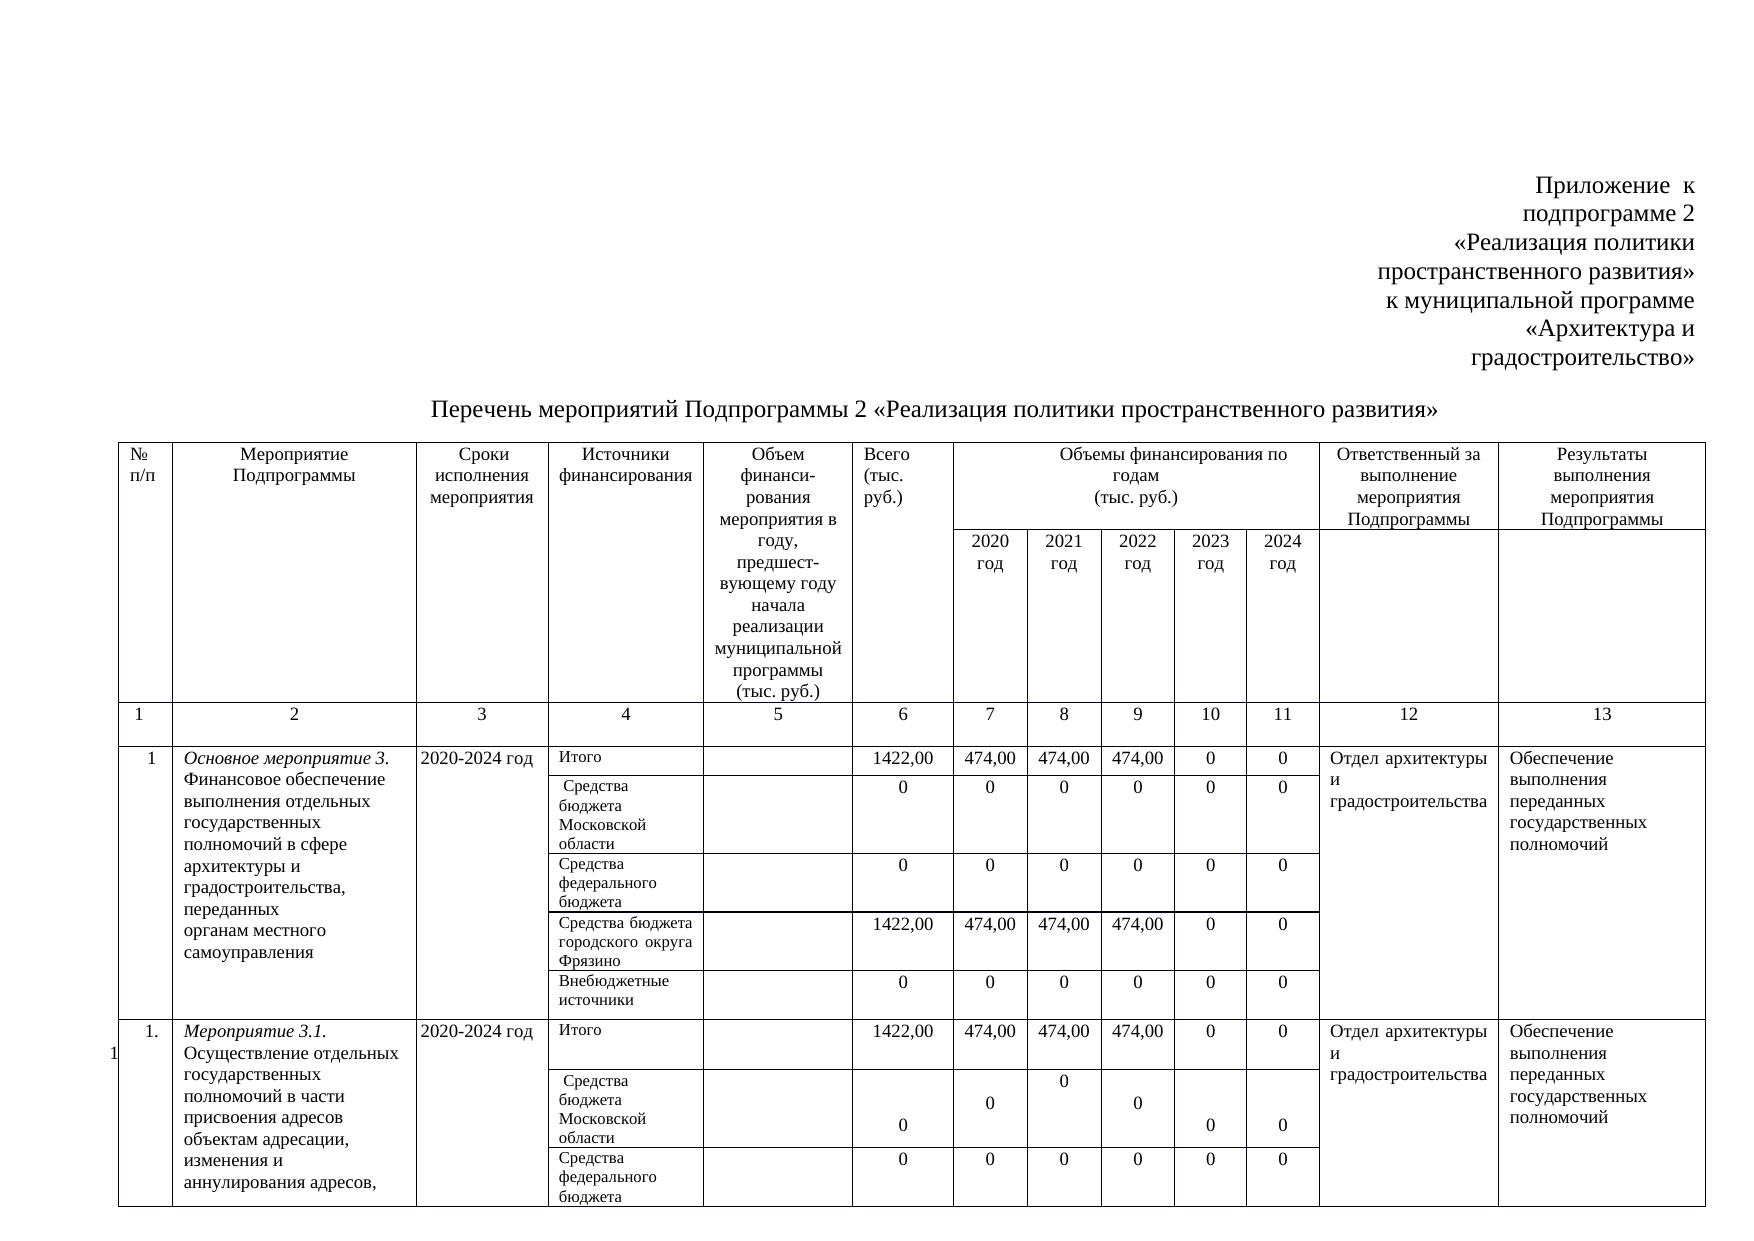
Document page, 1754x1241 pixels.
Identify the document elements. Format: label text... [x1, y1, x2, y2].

table_cell 0 [853, 776, 953, 853]
table_cell 12 [1320, 703, 1498, 746]
table_cell 5 [704, 703, 852, 746]
table_cell 474,00 [954, 913, 1027, 970]
table_cell [1499, 530, 1705, 702]
table_cell 0 [853, 971, 953, 1019]
table_cell 474,00 [1028, 913, 1101, 970]
table_cell 1 [119, 703, 172, 746]
table_cell [704, 776, 852, 853]
table_cell 1 [119, 747, 172, 1019]
table_cell 2 [173, 703, 416, 746]
table_cell 0 [1247, 1148, 1319, 1206]
table_cell [704, 1148, 852, 1206]
table_cell Средства федерального бюджета [549, 1148, 703, 1206]
table_cell 2023 год [1175, 530, 1246, 702]
table_cell [704, 913, 852, 970]
table_cell 0 [1175, 971, 1246, 1019]
text «Реализация политики пространственного развития» [1372, 227, 1695, 285]
table_cell 474,00 [1028, 1020, 1101, 1069]
table_cell 0 [853, 1148, 953, 1206]
table_cell 0 [1247, 854, 1319, 911]
table_cell [704, 1070, 852, 1147]
table_cell 0 [954, 971, 1027, 1019]
table_cell Средства бюджета городского округа Фрязино [549, 913, 703, 970]
table_cell 0 [1028, 854, 1101, 911]
table_cell 0 [1175, 1148, 1246, 1206]
table_cell 6 [853, 703, 953, 746]
table_cell 0 [853, 1070, 953, 1147]
table_cell 1422,00 [853, 747, 953, 775]
table_cell 0 [1247, 1070, 1319, 1147]
table_cell 0 [954, 776, 1027, 853]
text к муниципальной программе [1372, 285, 1695, 313]
table_cell [704, 1020, 852, 1069]
table_cell 0 [1102, 1070, 1174, 1147]
table_cell 1422,00 [853, 913, 953, 970]
table_cell Итого [549, 1020, 703, 1069]
table_cell 0 [1175, 1020, 1246, 1069]
table_cell 0 [1175, 854, 1246, 911]
table_cell 0 [954, 1070, 1027, 1147]
table_cell 13 [1499, 703, 1705, 746]
table_cell Отдел архитектуры и градостроительства [1320, 747, 1498, 1019]
table_cell 0 [1175, 747, 1246, 775]
table_header Сроки исполнения мероприятия [417, 443, 548, 702]
table_cell 1422,00 [853, 1020, 953, 1069]
table_cell 0 [1028, 971, 1101, 1019]
table_cell 474,00 [1102, 1020, 1174, 1069]
table_cell Итого [549, 747, 703, 775]
table_cell 0 [954, 1148, 1027, 1206]
table_cell 2024 год [1247, 530, 1319, 702]
table_cell 1.1 [119, 1020, 172, 1206]
text подпрограмме 2 [1372, 198, 1695, 227]
table_cell 2021 год [1028, 530, 1101, 702]
table_header № п/п [119, 443, 172, 702]
table_cell 0 [1175, 913, 1246, 970]
table_cell 0 [1102, 1148, 1174, 1206]
table_cell 474,00 [1102, 747, 1174, 775]
table_cell 0 [1028, 1148, 1101, 1206]
table_cell 8 [1028, 703, 1101, 746]
table_cell 9 [1102, 703, 1174, 746]
table_header Объем финанси-рования мероприятия в году, предшест- вующему году начала реализации муниципальной программы (тыс. руб.) [704, 443, 852, 702]
table_cell 474,00 [954, 1020, 1027, 1069]
table_cell 7 [954, 703, 1027, 746]
table_header Результаты выполнения мероприятия Подпрограммы [1499, 443, 1705, 529]
table_cell 11 [1247, 703, 1319, 746]
table_cell Основное мероприятие 3. Финансовое обеспечение выполнения отдельных государственных полномочий в сфере архитектуры и градостроительства, переданных органам местного самоуправления [173, 747, 416, 1019]
table_cell 0 [1247, 747, 1319, 775]
table_cell 0 [1175, 1070, 1246, 1147]
table_cell 0 [1102, 776, 1174, 853]
table_cell 2022 год [1102, 530, 1174, 702]
table_header Всего (тыс. руб.) [853, 443, 953, 702]
text «Архитектура и градостроительство» [1372, 313, 1695, 371]
table_cell Средства федерального бюджета [549, 854, 703, 911]
text Приложение к [118, 170, 1695, 198]
table_cell 474,00 [954, 747, 1027, 775]
table_cell Мероприятие 3.1. Осуществление отдельных государственных полномочий в части присвоения адресов объектам адресации, изменения и аннулирования адресов, присвоения наименований элементам улично-дорожной сети (за исключением автомобильных дорог федерального значения, автомобильных дорог регионального или межмуниципального значения, местного значения муниципального района), наименований элементам планировочной структуры, изменения, аннулирования таких наименований, согласования переустройства и перепланировки помещений в многоквартирном доме [173, 1020, 416, 1206]
table_cell 4 [549, 703, 703, 746]
table_cell 474,00 [1102, 913, 1174, 970]
table_header Источники финансирования [549, 443, 703, 702]
table_cell 3 [417, 703, 548, 746]
table_cell [704, 971, 852, 1019]
table_cell 2020-2024 год [417, 747, 548, 1019]
table_cell 0 [1247, 1020, 1319, 1069]
table_cell Средства бюджета Московской области [549, 1070, 703, 1147]
table_cell Средства бюджета Московской области [549, 776, 703, 853]
table_cell Внебюджетные источники [549, 971, 703, 1019]
table_cell 474,00 [1028, 747, 1101, 775]
table_cell 2020 год [954, 530, 1027, 702]
table_cell Отдел архитектуры и градостроительства [1320, 1020, 1498, 1206]
table_cell 0 [954, 854, 1027, 911]
table_cell 0 [853, 854, 953, 911]
table_cell 10 [1175, 703, 1246, 746]
table_cell Обеспечение выполнения переданных государственных полномочий [1499, 747, 1705, 1019]
table_cell 0 [1028, 1070, 1101, 1147]
table_cell 0 [1102, 854, 1174, 911]
table_cell Обеспечение выполнения переданных государственных полномочий [1499, 1020, 1705, 1206]
table_cell 0 [1102, 971, 1174, 1019]
table_cell 0 [1247, 776, 1319, 853]
table_cell 2020-2024 год [417, 1020, 548, 1206]
table_cell 0 [1247, 971, 1319, 1019]
table_cell [1320, 530, 1498, 702]
table_cell 0 [1028, 776, 1101, 853]
table_cell [704, 854, 852, 911]
table_header Мероприятие Подпрограммы [173, 443, 416, 702]
table_cell 0 [1175, 776, 1246, 853]
table_header Ответственный за выполнение мероприятия Подпрограммы [1320, 443, 1498, 529]
table_cell 0 [1247, 913, 1319, 970]
text Перечень мероприятий Подпрограммы 2 «Реализация политики пространственного развития» [118, 394, 1695, 423]
table_cell [704, 747, 852, 775]
table_header Объемы финансирования по годам (тыс. руб.) [954, 443, 1319, 529]
